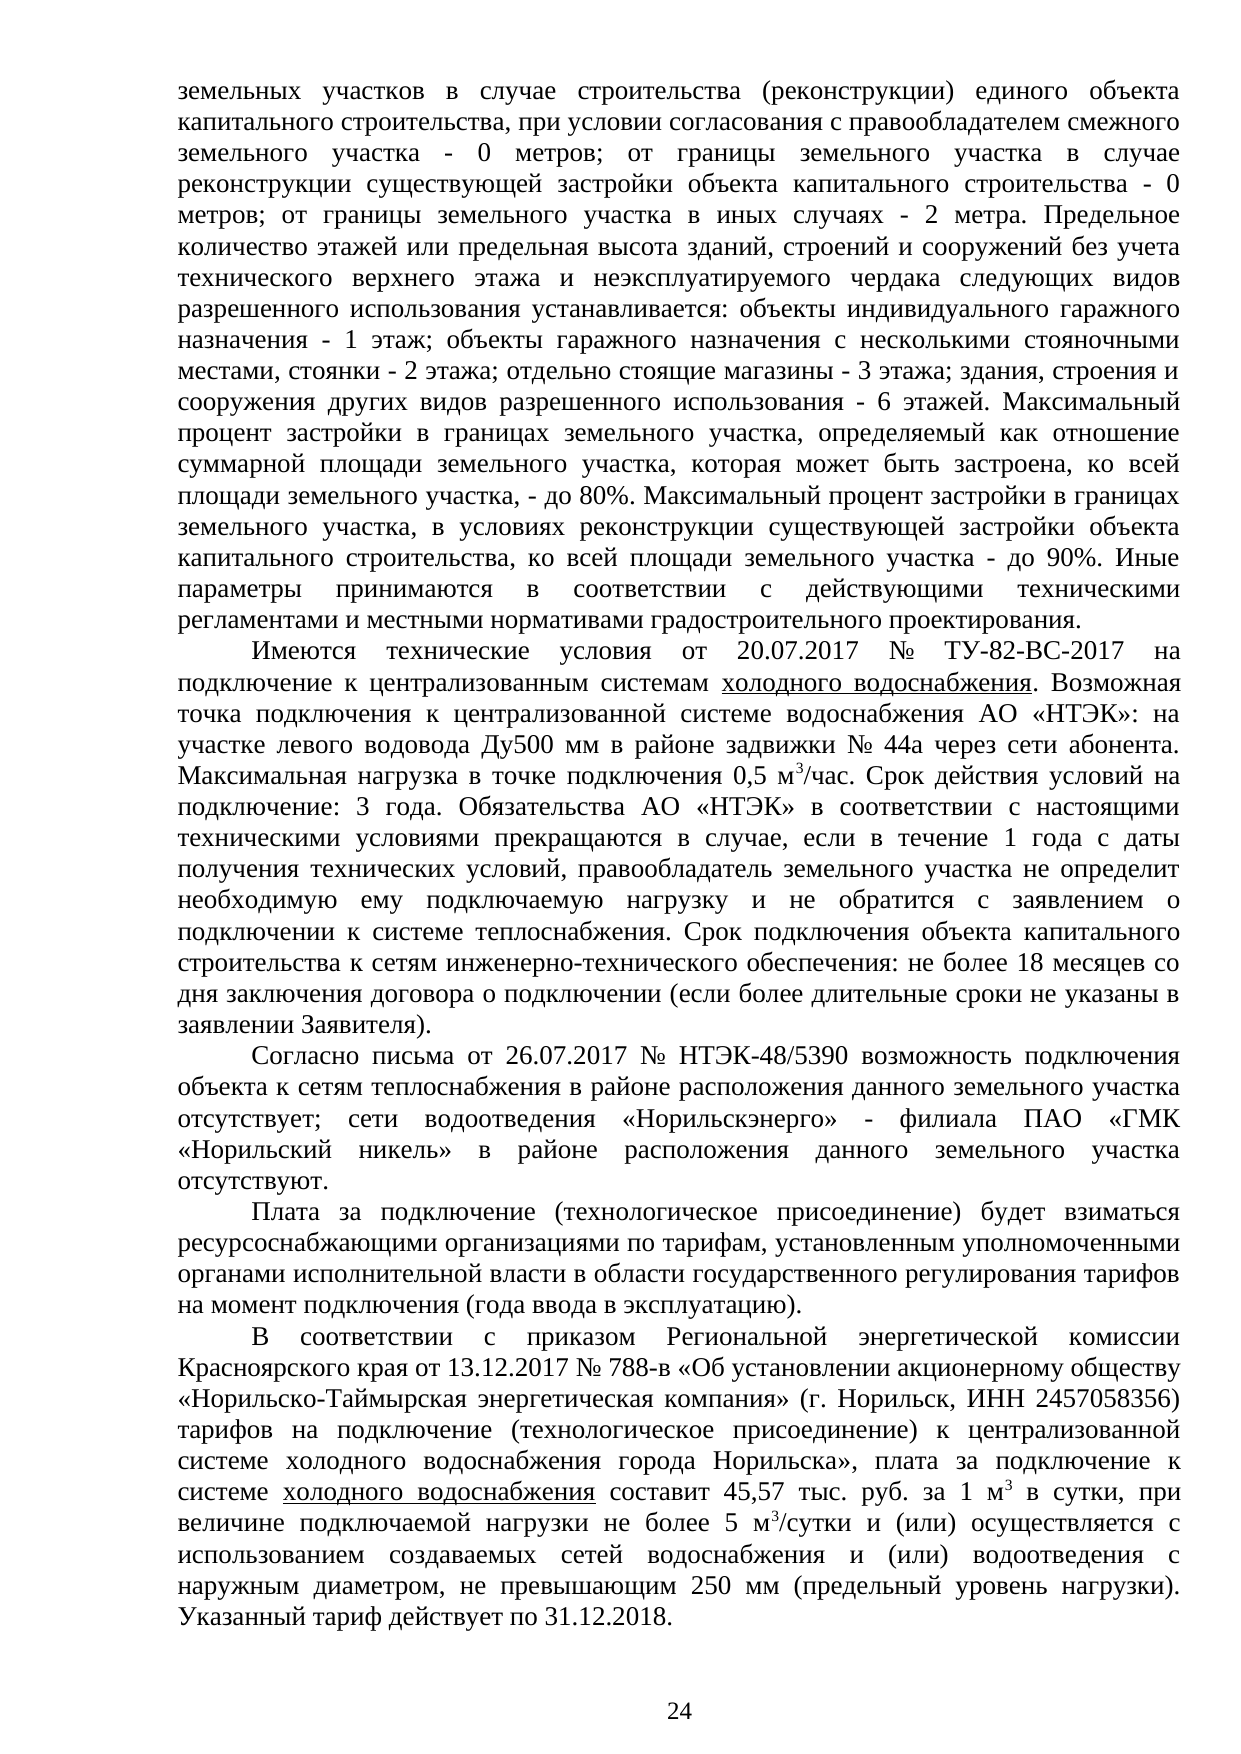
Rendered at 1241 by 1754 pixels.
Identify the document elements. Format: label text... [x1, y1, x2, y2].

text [177, 74, 1181, 634]
text В соответствии с приказом Региональной энергетической комиссии Красноярского края от 13.12.2017 № 788-в «Об установлении акционерному обществу «Норильско-Таймырская энергетическая компания» (г. Норильск, ИНН 2457058356) тарифов на подключение (технологическое присоединение) к централизованной системе холодного водоснабжения города Норильска», плата за подключение к системе холодного водоснабжения составит 45,57 тыс. руб. за 1 м3 в сутки, при величине подключаемой нагрузки не более 5 м3/сутки и (или) осуществляется с использованием создаваемых сетей водоснабжения и (или) водоотведения с наружным диаметром, не превышающим 250 мм (предельный уровень нагрузки). Указанный тариф действует по 31.12.2018. [177, 1320, 1181, 1631]
text Имеются технические условия от 20.07.2017 № ТУ-82-ВС-2017 на подключение к централизованным системам холодного водоснабжения. Возможная точка подключения к централизованной системе водоснабжения АО «НТЭК»: на участке левого водовода Ду500 мм в районе задвижки № 44а через сети абонента. Максимальная нагрузка в точке подключения 0,5 м3/час. Срок действия условий на подключение: 3 года. Обязательства АО «НТЭК» в соответствии с настоящими техническими условиями прекращаются в случае, если в течение 1 года с даты получения технических условий, правообладатель земельного участка не определит необходимую ему подключаемую нагрузку и не обратится с заявлением о подключении к системе теплоснабжения. Срок подключения объекта капитального строительства к сетям инженерно-технического обеспечения: не более 18 месяцев со дня заключения договора о подключении (если более длительные сроки не указаны в заявлении Заявителя). [177, 634, 1181, 1039]
text Согласно письма от 26.07.2017 № НТЭК-48/5390 возможность подключения объекта к сетям теплоснабжения в районе расположения данного земельного участка отсутствует; сети водоотведения «Норильскэнерго» - филиала ПАО «ГМК «Норильский никель» в районе расположения данного земельного участка отсутствуют. [177, 1039, 1181, 1195]
text Плата за подключение (технологическое присоединение) будет взиматься ресурсоснабжающими организациями по тарифам, установленным уполномоченными органами исполнительной власти в области государственного регулирования тарифов на момент подключения (года ввода в эксплуатацию). [177, 1195, 1181, 1320]
